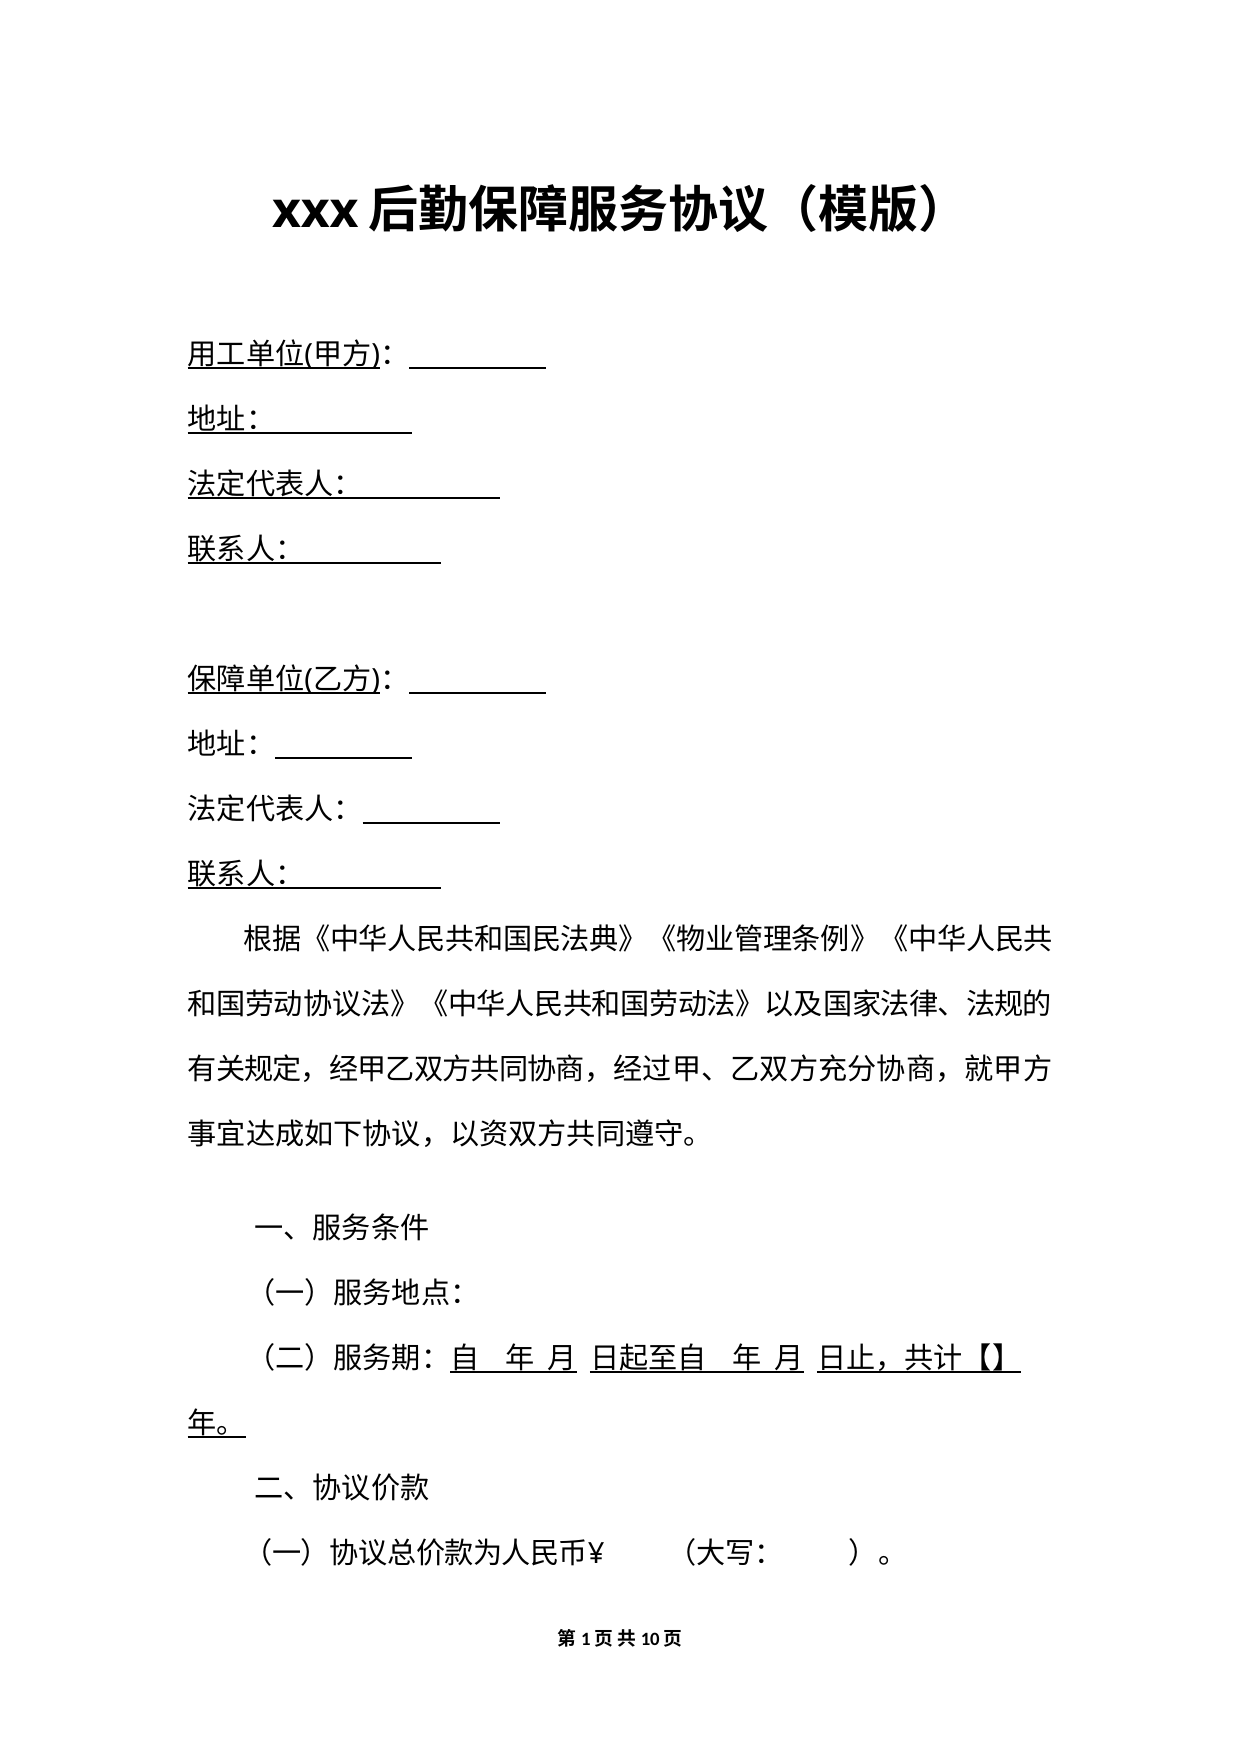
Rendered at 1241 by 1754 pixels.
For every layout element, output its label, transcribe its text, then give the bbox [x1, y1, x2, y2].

text 联系人： [187, 839, 1053, 904]
subtitle 一、服务条件 [187, 1193, 1053, 1258]
subtitle 二、协议价款 [187, 1453, 1053, 1518]
text （二）服务期：自 年 月 日起至自 年 月 日止，共计【】年。 [187, 1323, 1053, 1453]
text 根据《中华人民共和国民法典》《物业管理条例》《中华人民共和国劳动协议法》《中华人民共和国劳动法》以及国家法律、法规的有关规定，经甲乙双方共同协商，经过甲、乙双方充分协商，就甲方 事宜达成如下协议，以资双方共同遵守。 [187, 904, 1053, 1164]
text 法定代表人： [187, 774, 1053, 839]
text 地址： [187, 384, 1053, 449]
text 联系人： [187, 514, 1053, 579]
text 保障单位(乙方)： [187, 644, 1053, 709]
text （一）服务地点： [187, 1258, 1053, 1323]
text 用工单位(甲方)： [187, 319, 1053, 384]
text 地址： [187, 709, 1053, 774]
text （一）协议总价款为人民币¥ （大写： ）。 [187, 1518, 1053, 1583]
text xxx后勤保障服务协议（模版） [187, 157, 1053, 254]
text 法定代表人： [187, 449, 1053, 514]
